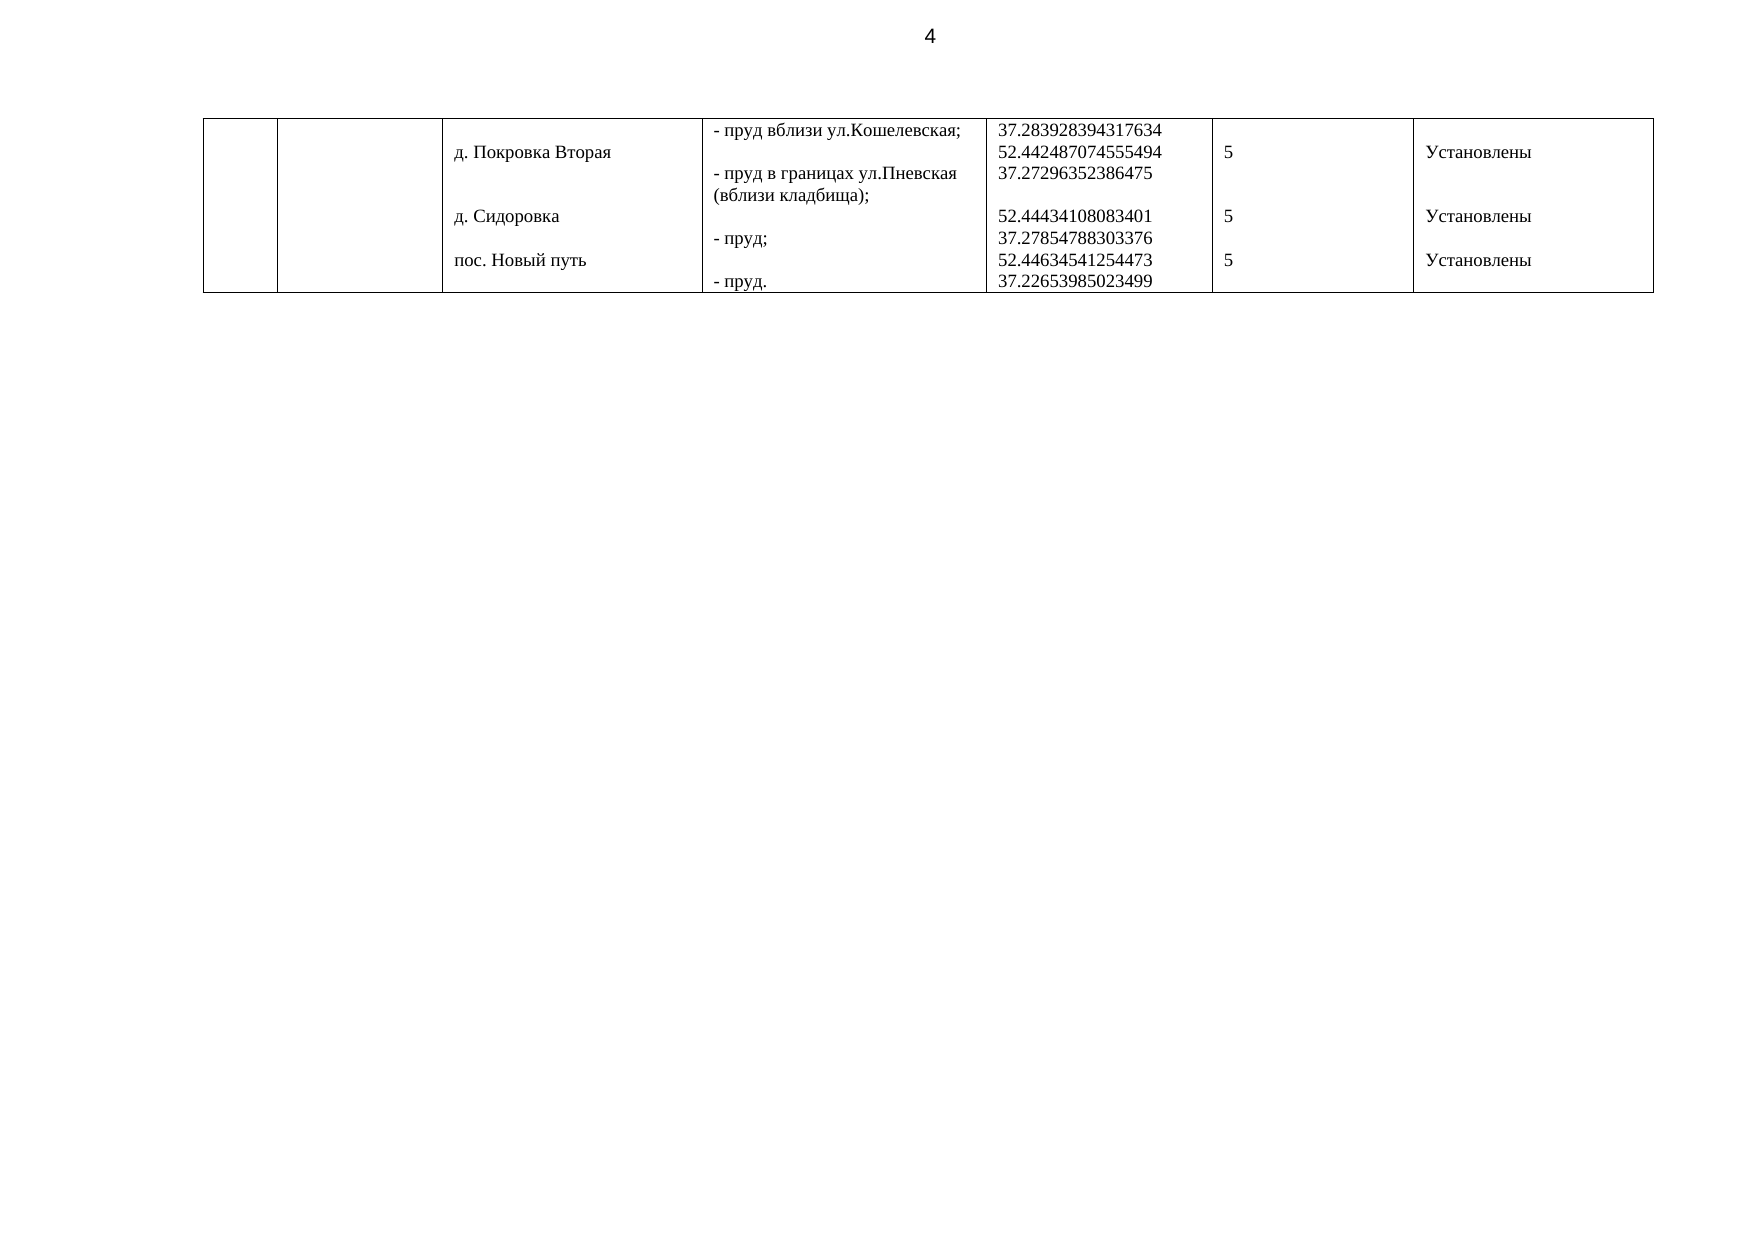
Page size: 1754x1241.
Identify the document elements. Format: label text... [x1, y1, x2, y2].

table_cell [703, 119, 986, 292]
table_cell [1414, 119, 1653, 292]
table_cell 1 [204, 119, 277, 292]
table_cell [1213, 119, 1413, 292]
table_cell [987, 119, 1212, 292]
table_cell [278, 119, 442, 292]
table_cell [443, 119, 702, 292]
